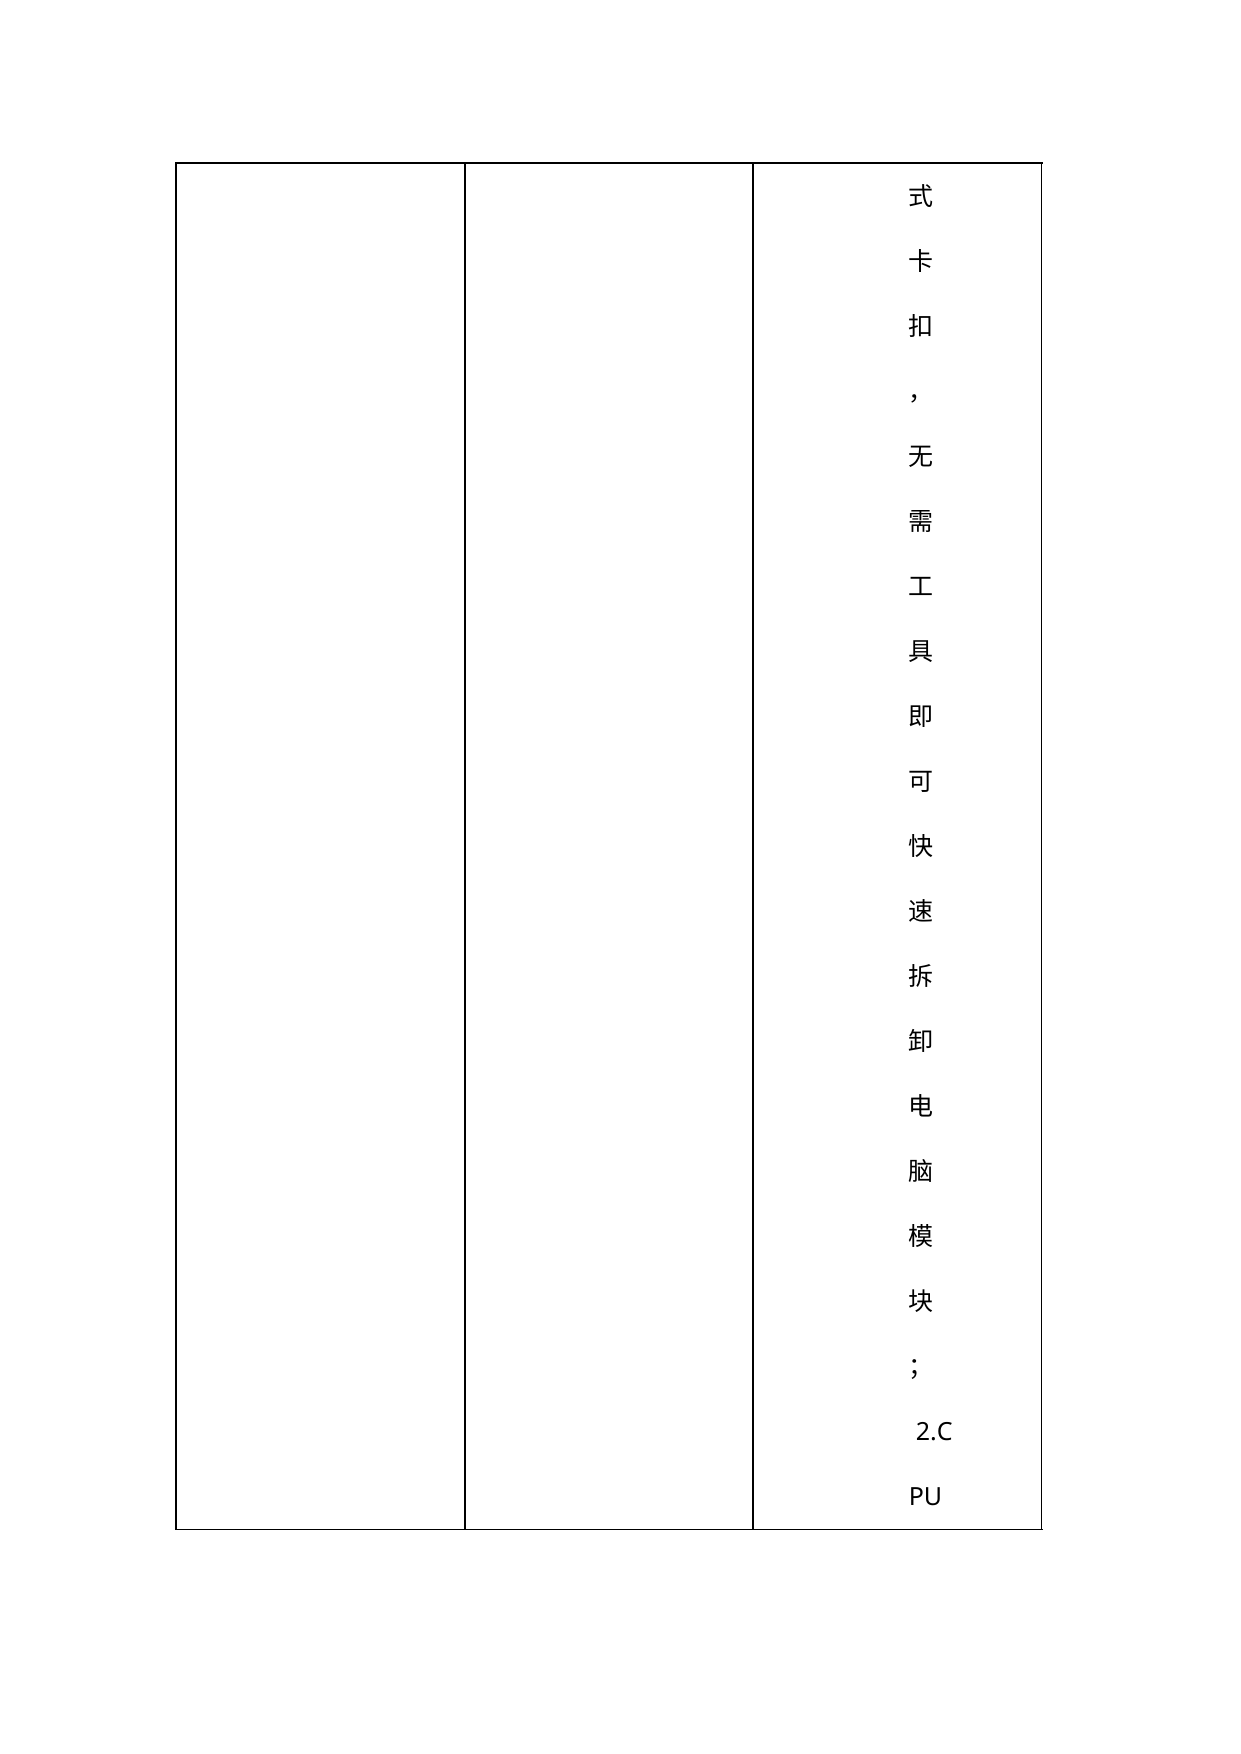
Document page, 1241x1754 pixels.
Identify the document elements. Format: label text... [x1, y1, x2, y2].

table_cell [466, 164, 752, 1528]
table_cell 1 [177, 164, 464, 1528]
table_cell [754, 164, 1041, 1528]
